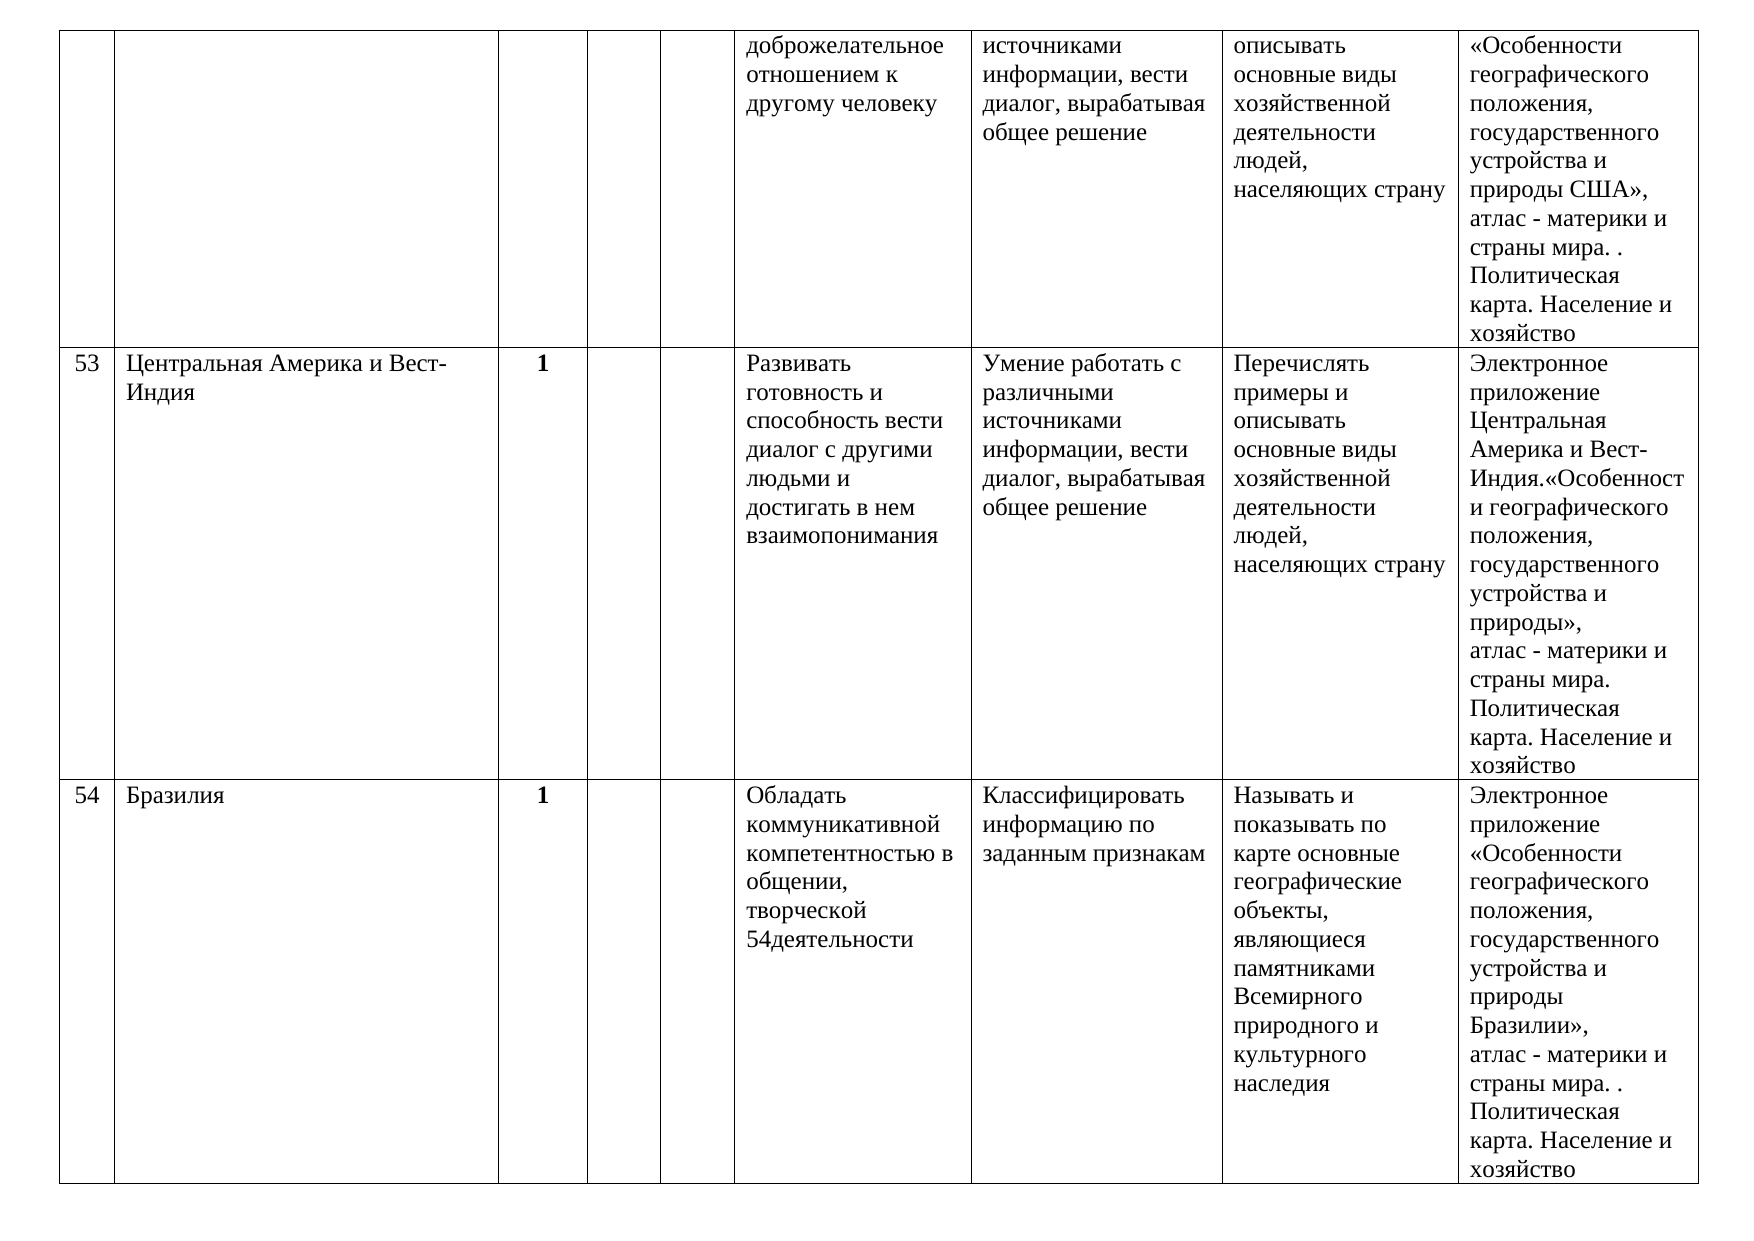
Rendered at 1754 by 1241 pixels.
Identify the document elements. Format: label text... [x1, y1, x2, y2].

table_cell Центральная Америка и Вест-Индия [115, 348, 498, 779]
table_cell 54 [60, 780, 114, 1183]
table_cell [588, 348, 660, 779]
table_cell Умение работать с различными источниками информации, вести диалог, вырабатывая общее решение [972, 348, 1222, 779]
table_cell Называть и показывать по карте основные географические объекты, являющиеся памятниками Всемирного природного и культурного наследия [1223, 780, 1458, 1183]
table_cell 1 [499, 780, 587, 1183]
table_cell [735, 31, 971, 347]
table_cell [661, 31, 734, 347]
table_cell 53 [60, 348, 114, 779]
table_cell 1 [499, 31, 587, 347]
table_cell Электронное приложение Центральная Америка и Вест-Индия.«Особенности географического положения, государственного устройства и природы», атлас - материки и страны мира. Политическая карта. Население и хозяйство [1459, 348, 1698, 779]
table_cell [588, 31, 660, 347]
table_cell Перечислять примеры и описывать основные виды хозяйственной деятельности людей, населяющих страну [1223, 348, 1458, 779]
table_cell [588, 780, 660, 1183]
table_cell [972, 31, 1222, 347]
table_cell Бразилия [115, 780, 498, 1183]
table_cell 1 [499, 348, 587, 779]
table_cell Обладать коммуникативной компетентностью в общении, творческой 54деятельности [735, 780, 971, 1183]
table_cell Классифицировать информацию по заданным признакам [972, 780, 1222, 1183]
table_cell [115, 31, 498, 347]
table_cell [1223, 31, 1458, 347]
table_cell 52 [60, 31, 114, 347]
table_cell [661, 780, 734, 1183]
table_cell [661, 348, 734, 779]
table_cell Электронное приложение «Особенности географического положения, государственного устройства и природы Бразилии», атлас - материки и страны мира. . Политическая карта. Население и хозяйство [1459, 780, 1698, 1183]
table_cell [1459, 31, 1698, 347]
table_cell Развивать готовность и способность вести диалог с другими людьми и достигать в нем взаимопонимания [735, 348, 971, 779]
